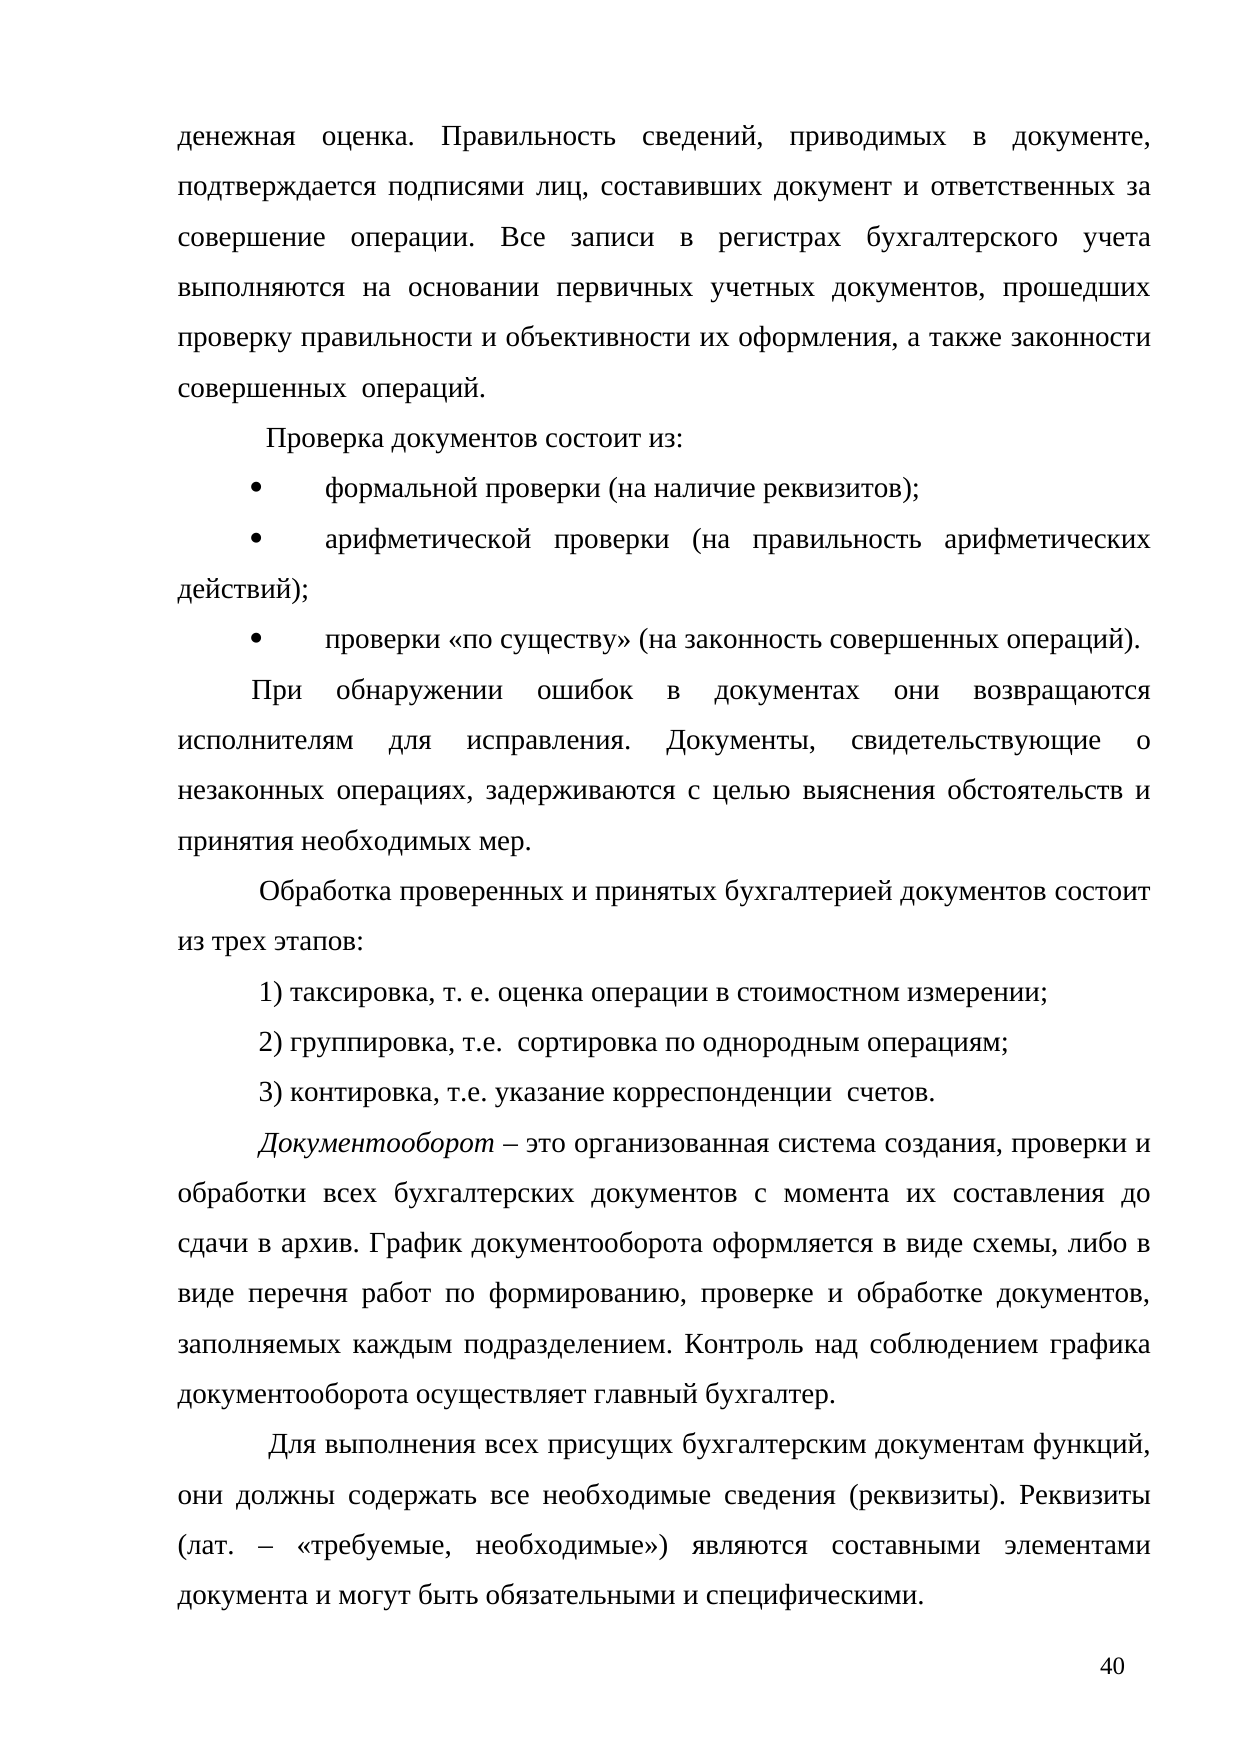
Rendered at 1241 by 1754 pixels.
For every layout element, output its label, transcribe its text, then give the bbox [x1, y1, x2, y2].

text При обнаружении ошибок в документах они возвращаются исполнителям для исправления. Документы, свидетельствующие о незаконных операциях, задерживаются с целью выяснения обстоятельств и принятия необходимых мер. [177, 672, 1152, 856]
list арифметической проверки (на правильность арифметических действий); [177, 521, 1152, 605]
text Проверка документов состоит из: [177, 420, 1152, 453]
text Для выполнения всех присущих бухгалтерским документам функций, они должны содержать все необходимые сведения (реквизиты). Реквизиты (лат. – «требуемые, необходимые») являются составными элементами документа и могут быть обязательными и специфическими. [177, 1427, 1152, 1611]
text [177, 118, 1152, 403]
list проверки «по существу» (на законность совершенных операций). [177, 621, 1152, 655]
text 2) группировка, т.е. сортировка по однородным операциям; [177, 1024, 1152, 1058]
text Документооборот – это организованная система создания, проверки и обработки всех бухгалтерских документов с момента их составления до сдачи в архив. График документооборота оформляется в виде схемы, либо в виде перечня работ по формированию, проверке и обработке документов, заполняемых каждым подразделением. Контроль над соблюдением графика документооборота осуществляет главный бухгалтер. [177, 1125, 1152, 1410]
text Обработка проверенных и принятых бухгалтерией документов состоит из трех этапов: [177, 873, 1152, 957]
text 1) таксировка, т. е. оценка операции в стоимостном измерении; [177, 974, 1152, 1007]
text 3) контировка, т.е. указание корреспонденции счетов. [177, 1074, 1152, 1108]
list формальной проверки (на наличие реквизитов); [177, 470, 1152, 504]
